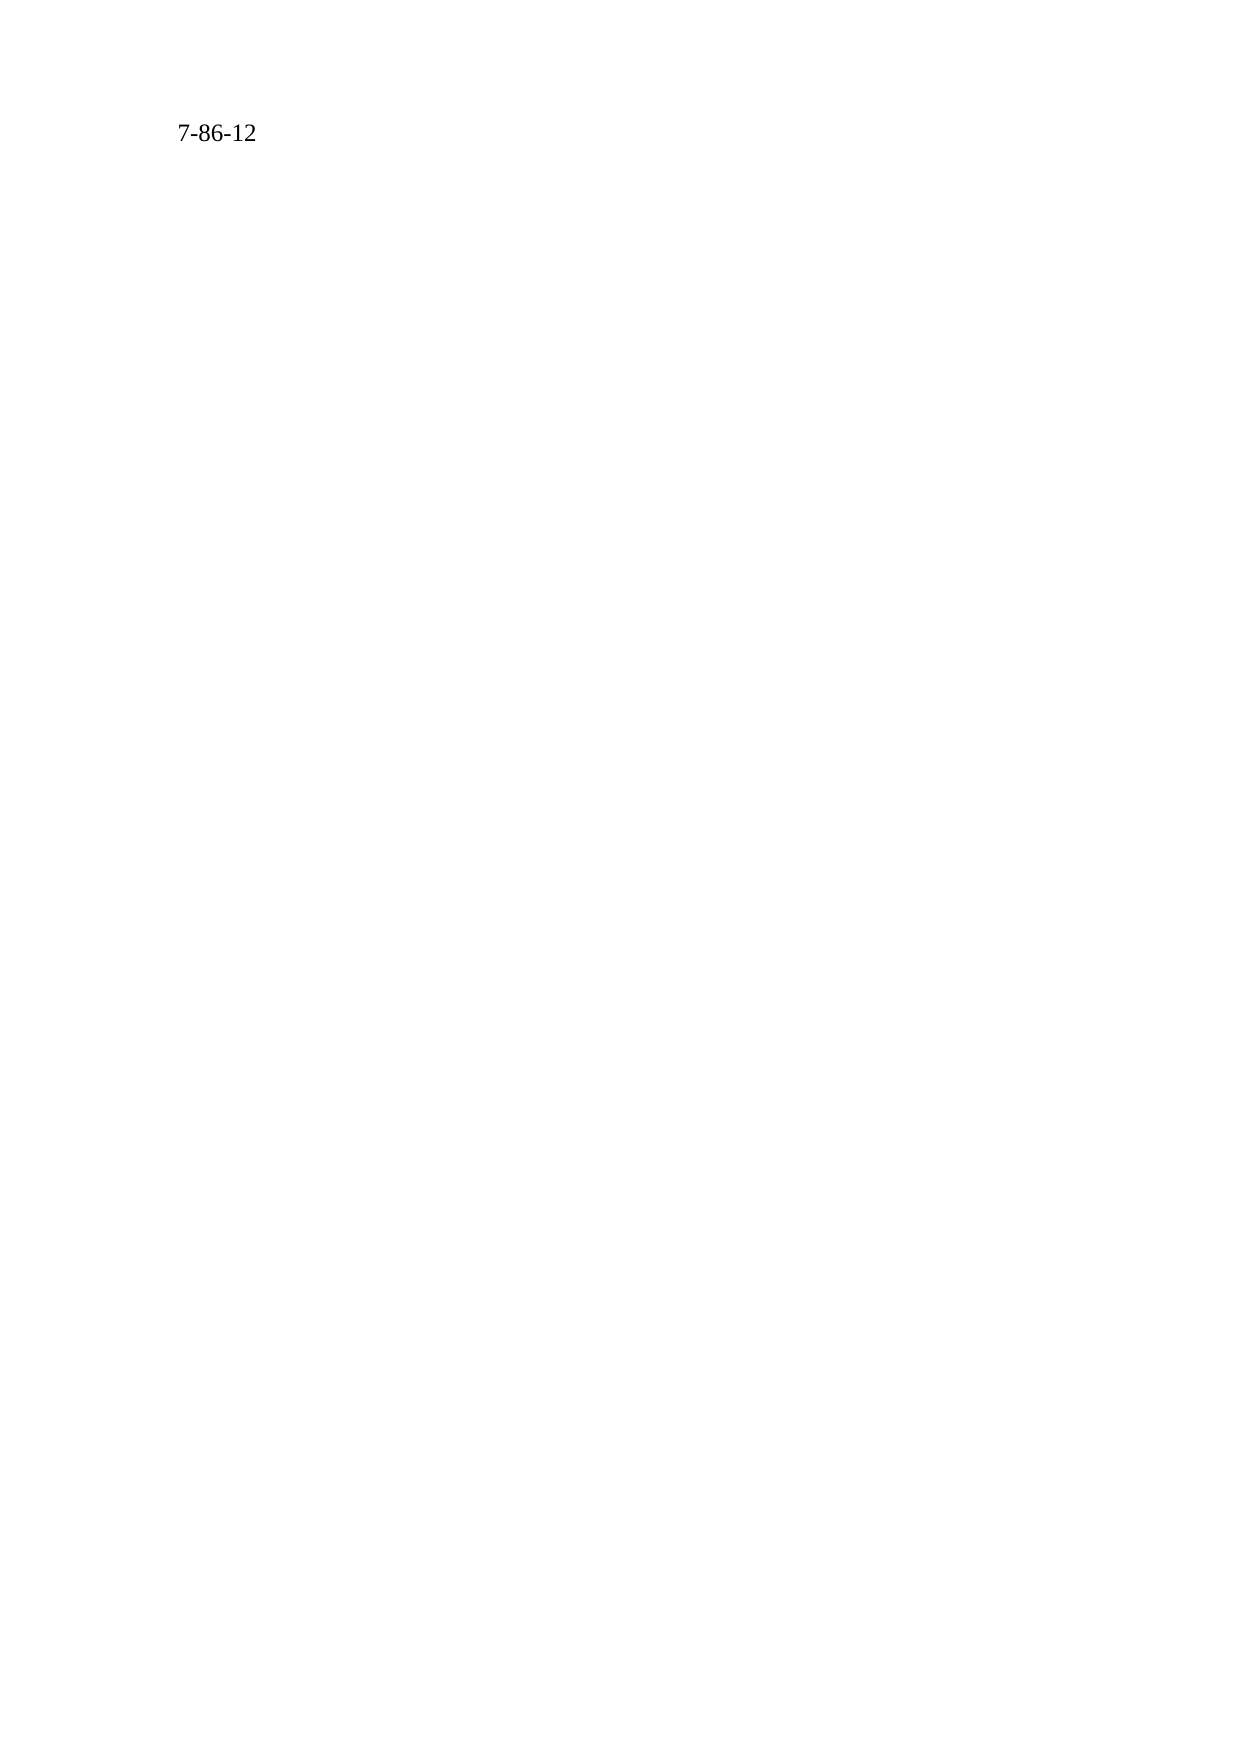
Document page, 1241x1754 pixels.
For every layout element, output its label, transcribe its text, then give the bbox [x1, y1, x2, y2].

text 7-86-12 [177, 118, 1181, 147]
